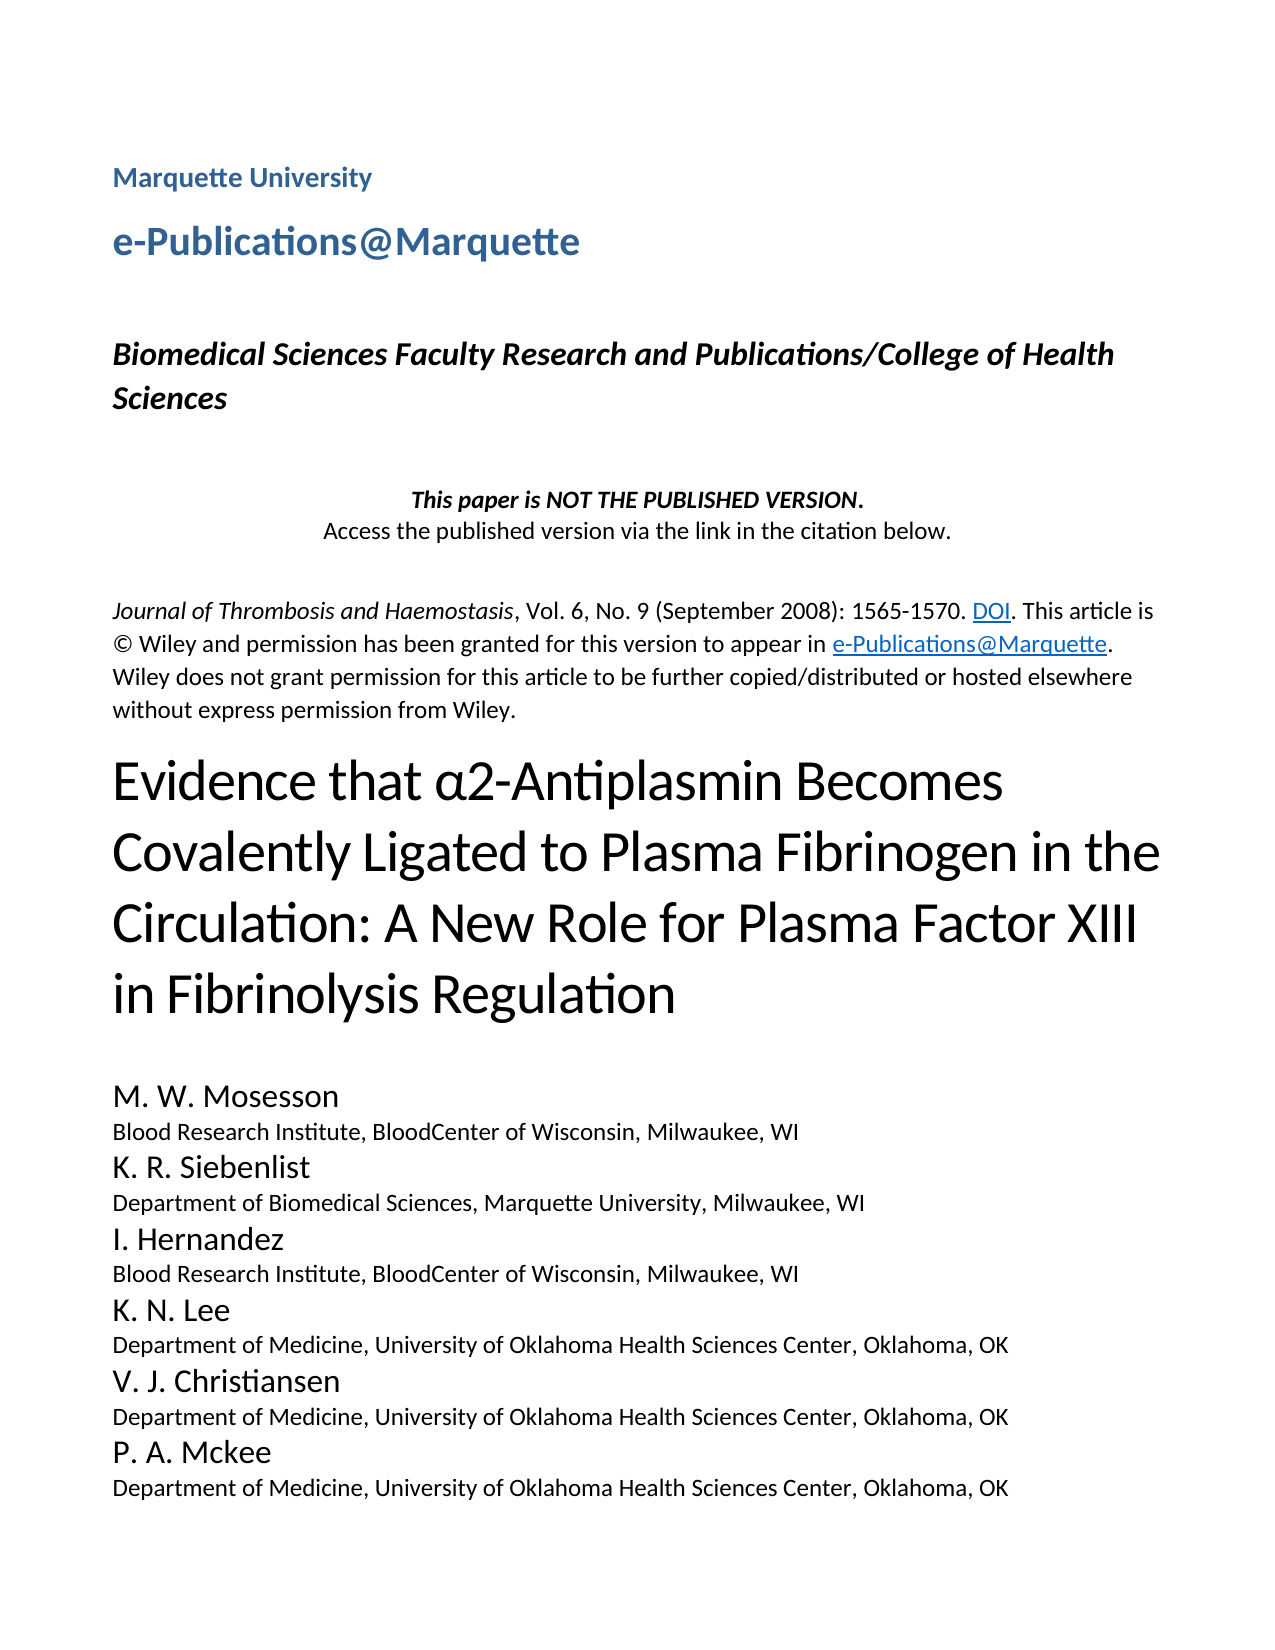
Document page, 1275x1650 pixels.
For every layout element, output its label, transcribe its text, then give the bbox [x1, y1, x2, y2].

text V. J. Christiansen [112, 1360, 1162, 1401]
text Journal of Thrombosis and Haemostasis, Vol. 6, No. 9 (September 2008): 1565-1570. DOI. This article is © Wiley and permission has been granted for this version to appear in e-Publications@Marquette. Wiley does not grant permission for this article to be further copied/distributed or hosted elsewhere without express permission from Wiley. [112, 595, 1162, 724]
text P. A. Mckee [112, 1431, 1162, 1472]
text This paper is NOT THE PUBLISHED VERSION. [112, 484, 1162, 515]
text Blood Research Institute, BloodCenter of Wisconsin, Milwaukee, WI [112, 1116, 1162, 1146]
text Department of Medicine, University of Oklahoma Health Sciences Center, Oklahoma, OK [112, 1401, 1162, 1431]
text e-Publications@Marquette [112, 214, 1162, 265]
text Biomedical Sciences Faculty Research and Publications/College of Health Sciences [112, 333, 1162, 418]
text Department of Biomedical Sciences, Marquette University, Milwaukee, WI [112, 1187, 1162, 1218]
text Department of Medicine, University of Oklahoma Health Sciences Center, Oklahoma, OK [112, 1472, 1162, 1503]
text Access the published version via the link in the citation below. [112, 515, 1162, 545]
text K. R. Siebenlist [112, 1146, 1162, 1187]
text K. N. Lee [112, 1289, 1162, 1330]
text Marquette University [112, 159, 1162, 195]
text Blood Research Institute, BloodCenter of Wisconsin, Milwaukee, WI [112, 1258, 1162, 1289]
title Evidence that α2-Antiplasmin Becomes Covalently Ligated to Plasma Fibrinogen in the Circulation: A New Role for Plasma Factor XIII in Fibrinolysis Regulation [112, 743, 1162, 1028]
text M. W. Mosesson [112, 1075, 1162, 1116]
text Department of Medicine, University of Oklahoma Health Sciences Center, Oklahoma, OK [112, 1330, 1162, 1360]
text I. Hernandez [112, 1218, 1162, 1258]
